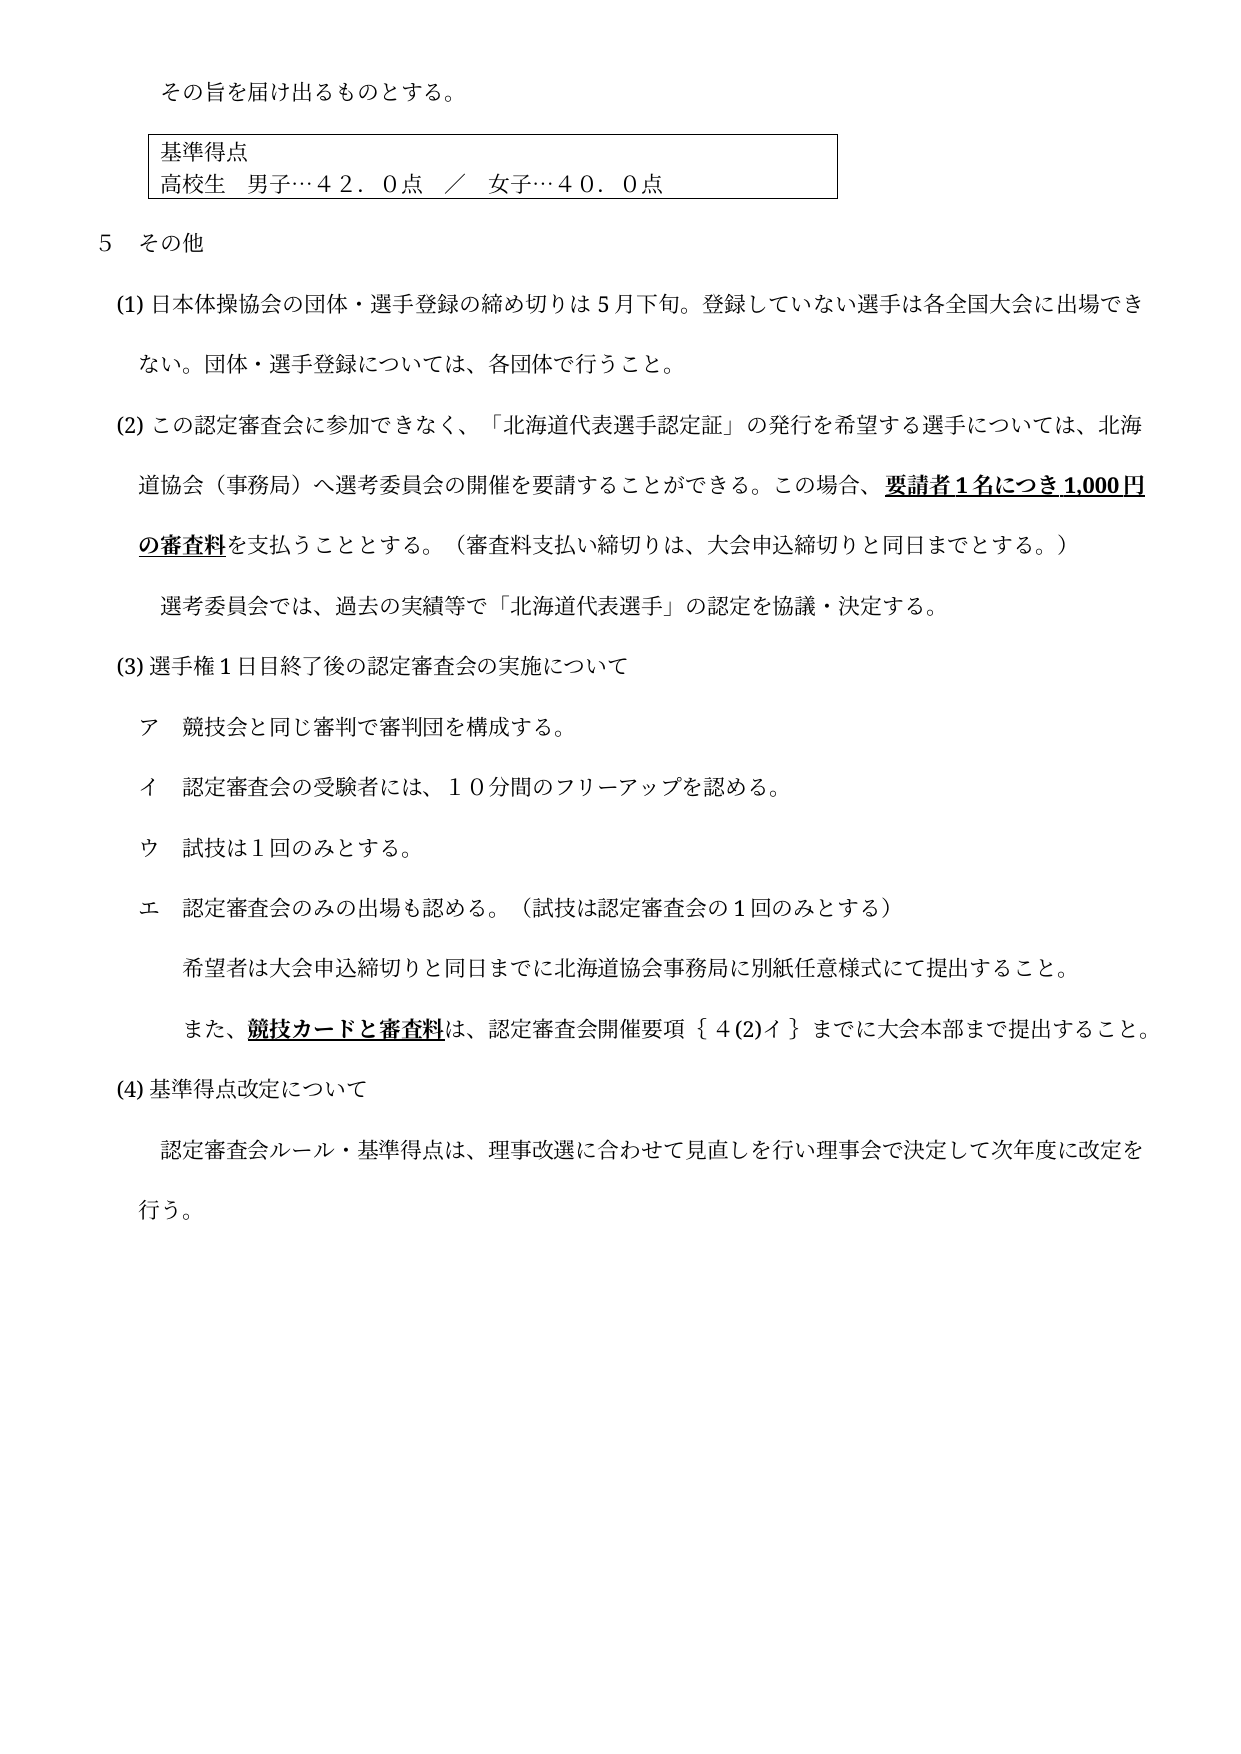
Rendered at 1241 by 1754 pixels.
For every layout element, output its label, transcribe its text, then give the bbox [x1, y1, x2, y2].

text エ 認定審査会のみの出場も認める。（試技は認定審査会の1回のみとする） [94, 877, 1146, 937]
text ５ その他 [94, 212, 1146, 273]
list (3) 選手権1日目終了後の認定審査会の実施について [94, 635, 1146, 696]
text 希望者は大会申込締切りと同日までに北海道協会事務局に別紙任意様式にて提出すること。 [94, 937, 1146, 998]
table_header 基準得点 高校生 男子…４２．０点 ／ 女子…４０．０点 [149, 135, 837, 198]
text ウ 試技は１回のみとする。 [94, 816, 1146, 877]
list 選考委員会では、過去の実績等で「代表選手」の認定を協議・決定する。 [94, 575, 1146, 635]
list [138, 61, 1146, 122]
text (2) この認定審査会に参加できなく、「代表選手認定証」の発行を希望する選手については、北海道協会（事務局）へ選考委員会の開催を要請することができる。この場合、要請者1名につき1,000円の審査料を支払うこととする。（審査料支払い締切りは、大会申込締切りと同日までとする。） [116, 393, 1146, 575]
text (4) 基準得点改定について [94, 1058, 1146, 1118]
text ア 競技会と同じ審判で審判団を構成する。 [94, 696, 1146, 756]
list (1) 日本体操協会の団体・選手登録の締め切りは5月下旬。登録していない選手は各全国大会に出場できない。団体・選手登録については、各団体で行うこと。 [116, 273, 1146, 393]
list 認定審査会ルール・基準得点は、理事改選に合わせて見直しを行い理事会で決定して次年度に改定を行う。 [138, 1118, 1146, 1239]
text イ 認定審査会の受験者には、１０分間のフリーアップを認める。 [94, 756, 1146, 816]
text また、競技カードと審査料は、認定審査会開催要項｛ ４(2)イ ｝までに大会本部まで提出すること。 [94, 998, 1146, 1058]
